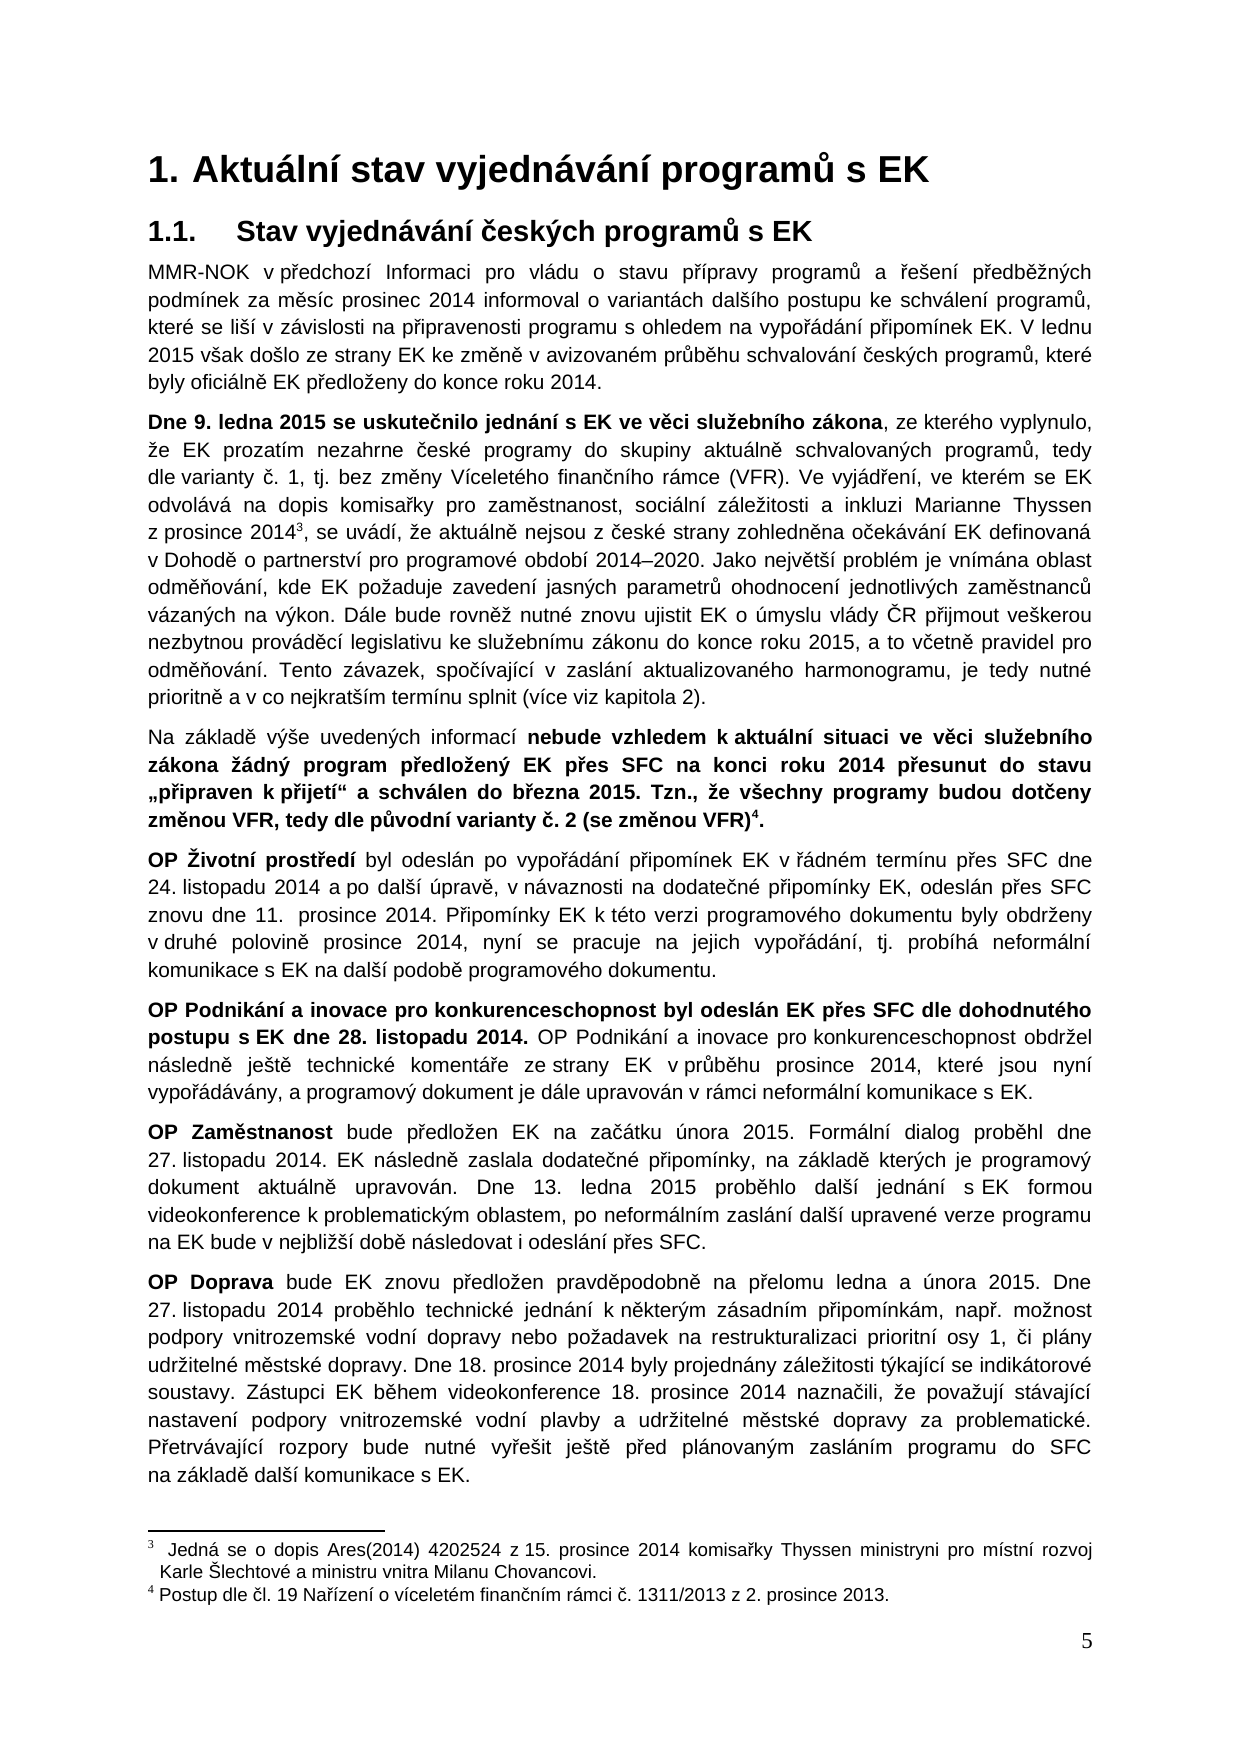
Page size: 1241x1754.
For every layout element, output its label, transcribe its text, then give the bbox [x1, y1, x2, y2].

text OP Zaměstnanost bude předložen EK na začátku února 2015. Formální dialog proběhl dne 27. listopadu 2014. EK následně zaslala dodatečné připomínky, na základě kterých je programový dokument aktuálně upravován. Dne 13. ledna 2015 proběhlo další jednání s EK formou videokonference k problematickým oblastem, po neformálním zaslání další upravené verze programu na EK bude v nejbližší době následovat i odeslání přes SFC. [148, 1120, 1093, 1254]
text MMR-NOK v předchozí Informaci pro vládu o stavu přípravy programů a řešení předběžných podmínek za měsíc prosinec 2014 informoval o variantách dalšího postupu ke schválení programů, které se liší v závislosti na připravenosti programu s ohledem na vypořádání připomínek EK. V lednu 2015 však došlo ze strany EK ke změně v avizovaném průběhu schvalování českých programů, které byly oficiálně EK předloženy do konce roku 2014. [148, 260, 1093, 394]
text Dne 9. ledna 2015 se uskutečnilo jednání s EK ve věci služebního zákona, ze kterého vyplynulo, že EK prozatím nezahrne české programy do skupiny aktuálně schvalovaných programů, tedy dle varianty č. 1, tj. bez změny Víceletého finančního rámce (VFR). Ve vyjádření, ve kterém se EK odvolává na dopis komisařky pro zaměstnanost, sociální záležitosti a inkluzi Marianne Thyssen z prosince 2014, se uvádí, že aktuálně nejsou z české strany zohledněna očekávání EK definovaná v Dohodě o partnerství pro programové období 2014–2020. Jako největší problém je vnímána oblast odměňování, kde EK požaduje zavedení jasných parametrů ohodnocení jednotlivých zaměstnanců vázaných na výkon. Dále bude rovněž nutné znovu ujistit EK o úmyslu vlády ČR přijmout veškerou nezbytnou prováděcí legislativu ke služebnímu zákonu do konce roku 2015, a to včetně pravidel pro odměňování. Tento závazek, spočívající v zaslání aktualizovaného harmonogramu, je tedy nutné prioritně a v co nejkratším termínu splnit (více viz kapitola 2). [148, 410, 1093, 709]
text OP Doprava bude EK znovu předložen pravděpodobně na přelomu ledna a února 2015. Dne 27. listopadu 2014 proběhlo technické jednání k některým zásadním připomínkám, např. možnost podpory vnitrozemské vodní dopravy nebo požadavek na restrukturalizaci prioritní osy 1, či plány udržitelné městské dopravy. Dne 18. prosince 2014 byly projednány záležitosti týkající se indikátorové soustavy. Zástupci EK během videokonference 18. prosince 2014 naznačili, že považují stávající nastavení podpory vnitrozemské vodní plavby a udržitelné městské dopravy za problematické. Přetrvávající rozpory bude nutné vyřešit ještě před plánovaným zasláním programu do SFC na základě další komunikace s EK. [148, 1270, 1093, 1486]
subtitle Stav vyjednávání českých programů s EK [148, 214, 1093, 247]
text OP Životní prostředí byl odeslán po vypořádání připomínek EK v řádném termínu přes SFC dne 24. listopadu 2014 a po další úpravě, v návaznosti na dodatečné připomínky EK, odeslán přes SFC znovu dne 11. prosince 2014. Připomínky EK k této verzi programového dokumentu byly obdrženy v druhé polovině prosince 2014, nyní se pracuje na jejich vypořádání, tj. probíhá neformální komunikace s EK na další podobě programového dokumentu. [148, 847, 1093, 981]
text Na základě výše uvedených informací nebude vzhledem k aktuální situaci ve věci služebního zákona žádný program předložený EK přes SFC na konci roku 2014 přesunut do stavu „připraven k přijetí“ a schválen do března 2015. Tzn., že všechny programy budou dotčeny změnou VFR, tedy dle původní varianty č. 2 (se změnou VFR). [148, 725, 1093, 831]
text OP Podnikání a inovace pro konkurenceschopnost byl odeslán EK přes SFC dle dohodnutého postupu s EK dne 28. listopadu 2014. OP Podnikání a inovace pro konkurenceschopnost obdržel následně ještě technické komentáře ze strany EK v průběhu prosince 2014, které jsou nyní vypořádávány, a programový dokument je dále upravován v rámci neformální komunikace s EK. [148, 997, 1093, 1104]
subtitle Aktuální stav vyjednávání programů s EK [148, 148, 1093, 191]
